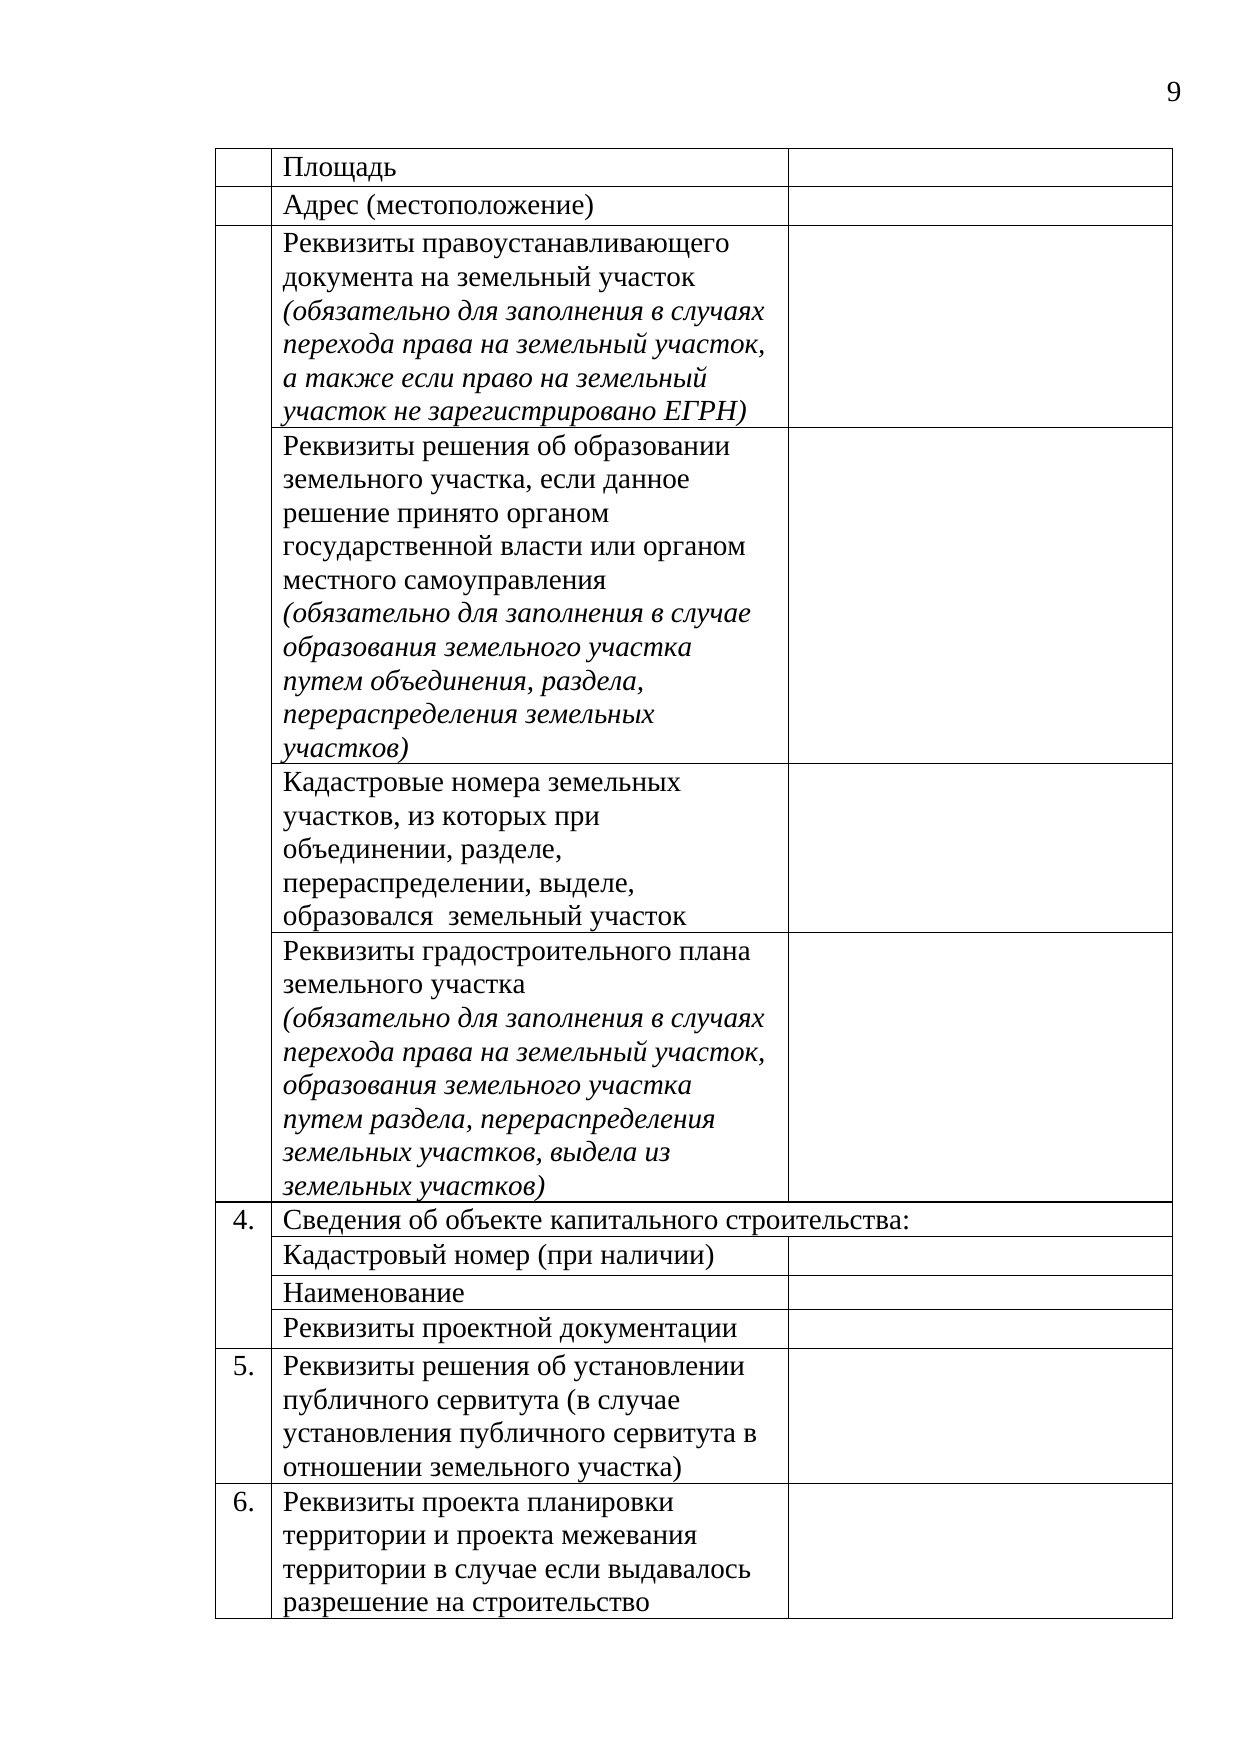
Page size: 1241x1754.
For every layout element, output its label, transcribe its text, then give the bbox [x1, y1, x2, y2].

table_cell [272, 1484, 788, 1618]
table_cell Наименование [272, 1276, 788, 1309]
table_cell [789, 226, 1172, 427]
table_cell Реквизиты решения об установлении публичного сервитута (в случае установления публичного сервитута в отношении земельного участка) [272, 1349, 788, 1483]
table_cell 4. [216, 1203, 271, 1347]
table_cell Реквизиты правоустанавливающего документа на земельный участок (обязательно для заполнения в случаях перехода права на земельный участок, а также если право на земельный участок не зарегистрировано ЕГРН) [272, 226, 788, 427]
table_cell Реквизиты решения об образовании земельного участка, если данное решение принято органом государственной власти или органом местного самоуправления (обязательно для заполнения в случае образования земельного участка путем объединения, раздела, перераспределения земельных участков) [272, 428, 788, 763]
table_cell Реквизиты градостроительного плана земельного участка (обязательно для заполнения в случаях перехода права на земельный участок, образования земельного участка путем раздела, перераспределения земельных участков, выдела из земельных участков) [272, 933, 788, 1201]
table_cell [789, 764, 1172, 932]
table_cell [789, 428, 1172, 763]
table_cell Реквизиты проектной документации [272, 1310, 788, 1347]
table_cell [789, 1310, 1172, 1347]
table_cell 5. [216, 1349, 271, 1483]
table_cell Сведения об объекте капитального строительства: [272, 1203, 1172, 1236]
table_cell Кадастровый номер (при наличии) [272, 1237, 788, 1274]
table_cell [789, 149, 1172, 186]
table_cell [789, 1349, 1172, 1483]
table_cell Кадастровые номера земельных участков, из которых при объединении, разделе, перераспределении, выделе, образовался земельный участок [272, 764, 788, 932]
table_cell [789, 1276, 1172, 1309]
table_cell [789, 1484, 1172, 1618]
table_cell [216, 226, 271, 1201]
table_cell Площадь [272, 149, 788, 186]
table_cell 6. [216, 1484, 271, 1618]
table_cell [789, 933, 1172, 1201]
table_cell [216, 187, 271, 224]
table_cell Адрес (местоположение) [272, 187, 788, 224]
table_cell [789, 187, 1172, 224]
table_cell [789, 1237, 1172, 1274]
